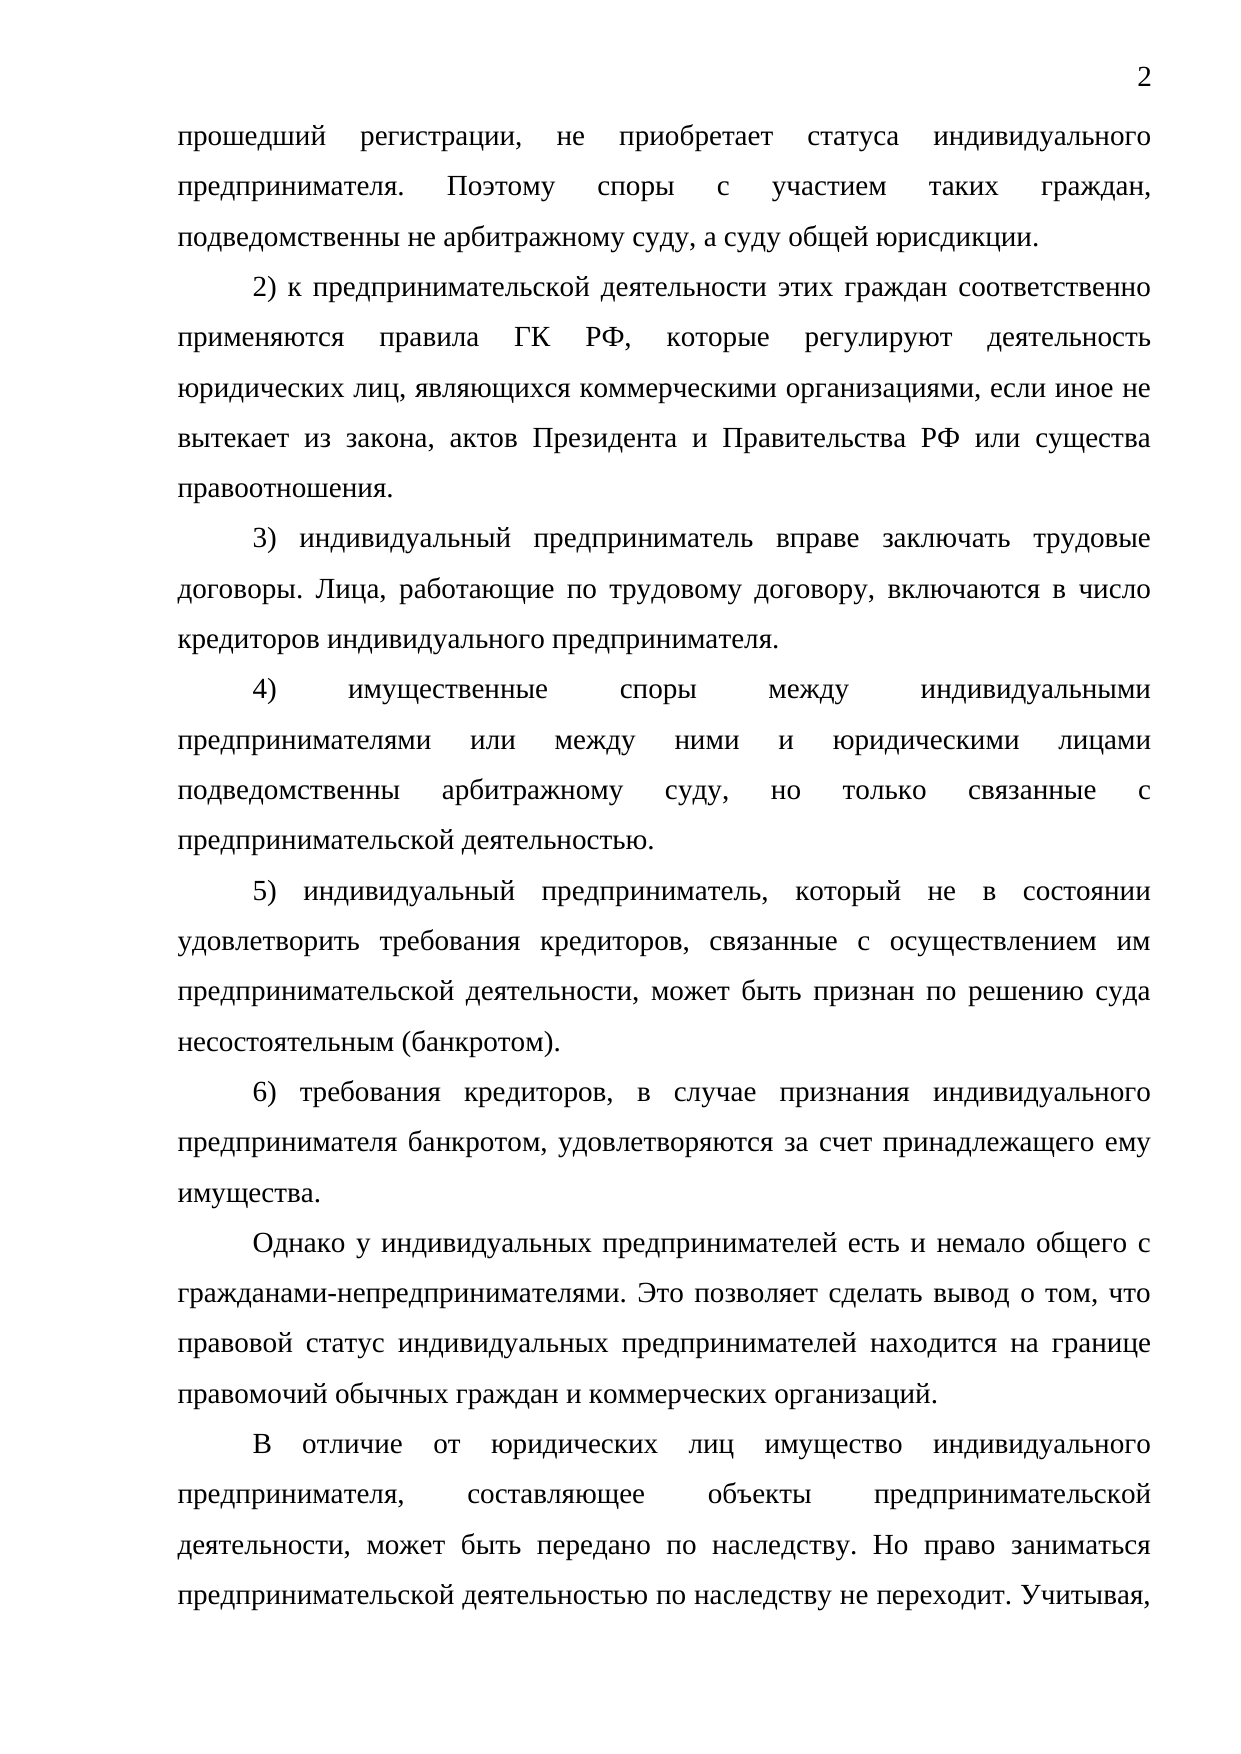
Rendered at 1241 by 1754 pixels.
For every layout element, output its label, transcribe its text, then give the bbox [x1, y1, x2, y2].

text 6) требования кредиторов, в случае признания индивидуального предпринимателя банкротом, удовлетворяются за счет принадлежащего ему имущества. [177, 1074, 1152, 1208]
text 4) имущественные споры между индивидуальными предпринимателями или между ними и юридическими лицами подведомственны арбитражному суду, но только связанные с предпринимательской деятельностью. [177, 672, 1152, 856]
text 2) к предпринимательской деятельности этих граждан соответственно применяются правила ГК РФ, которые регулируют деятельность юридических лиц, являющихся коммерческими организациями, если иное не вытекает из закона, актов Президента и Правительства РФ или существа правоотношения. [177, 269, 1152, 504]
text 5) индивидуальный предприниматель, который не в состоянии удовлетворить требования кредиторов, связанные с осуществлением им предпринимательской деятельности, может быть признан по решению суда несостоятельным (банкротом). [177, 873, 1152, 1057]
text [177, 1426, 1152, 1611]
text 3) индивидуальный предприниматель вправе заключать трудовые договоры. Лица, работающие по трудовому договору, включаются в число кредиторов индивидуального предпринимателя. [177, 521, 1152, 655]
text Однако у индивидуальных предпринимателей есть и немало общего с гражданами-непредпринимателями. Это позволяет сделать вывод о том, что правовой статус индивидуальных предпринимателей находится на границе правомочий обычных граждан и коммерческих организаций. [177, 1225, 1152, 1409]
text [177, 118, 1152, 252]
